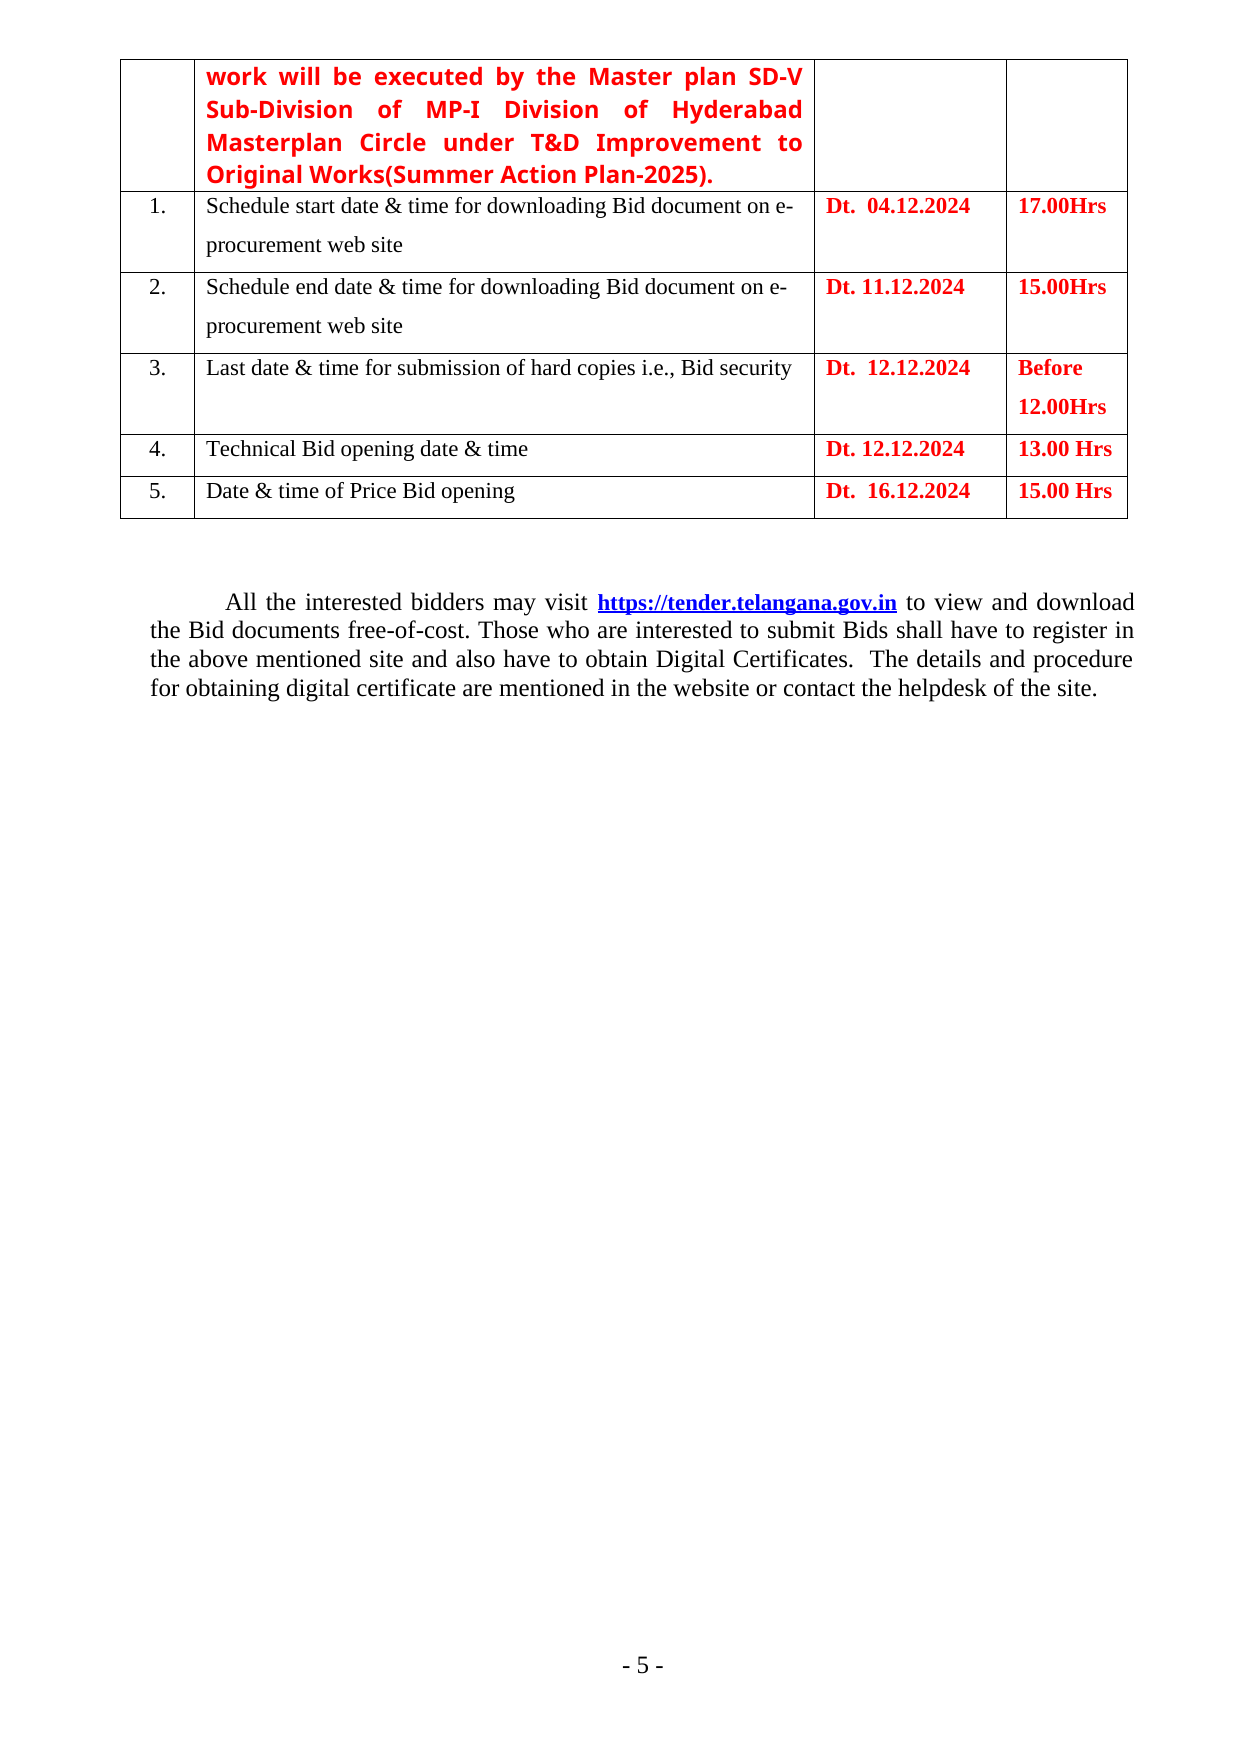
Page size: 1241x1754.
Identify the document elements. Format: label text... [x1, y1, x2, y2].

table_cell [121, 60, 194, 191]
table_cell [195, 60, 814, 191]
table_cell Technical Bid opening date & time [195, 435, 814, 476]
table_cell Schedule end date & time for downloading Bid document on e-procurement web site [195, 273, 814, 353]
table_cell Date & time of Price Bid opening [195, 477, 814, 517]
table_cell Dt. 16.12.2024 [815, 477, 1006, 517]
table_cell 13.00 Hrs [1007, 435, 1127, 476]
table_cell Before 12.00Hrs [1007, 354, 1127, 434]
table_cell [1007, 60, 1127, 191]
table_cell 5. [121, 477, 194, 517]
table_cell Schedule start date & time for downloading Bid document on e-procurement web site [195, 192, 814, 272]
table_cell 4. [121, 435, 194, 476]
text All the interested bidders may visit https://tender.telangana.gov.in to view and download the Bid documents free-of-cost. Those who are interested to submit Bids shall have to register in the above mentioned site and also have to obtain Digital Certificates. The details and procedure for obtaining digital certificate are mentioned in the website or contact the helpdesk of the site. [150, 587, 1135, 702]
table_cell Dt. 11.12.2024 [815, 273, 1006, 353]
table_cell Dt. 12.12.2024 [815, 435, 1006, 476]
table_cell 15.00 Hrs [1007, 477, 1127, 517]
table_cell 2. [121, 273, 194, 353]
table_cell 15.00Hrs [1007, 273, 1127, 353]
table_cell 1. [121, 192, 194, 272]
table_cell Last date & time for submission of hard copies i.e., Bid security [195, 354, 814, 434]
table_cell Dt. 12.12.2024 [815, 354, 1006, 434]
table_cell 17.00Hrs [1007, 192, 1127, 272]
table_cell [815, 60, 1006, 191]
table_cell Dt. 04.12.2024 [815, 192, 1006, 272]
table_cell 3. [121, 354, 194, 434]
